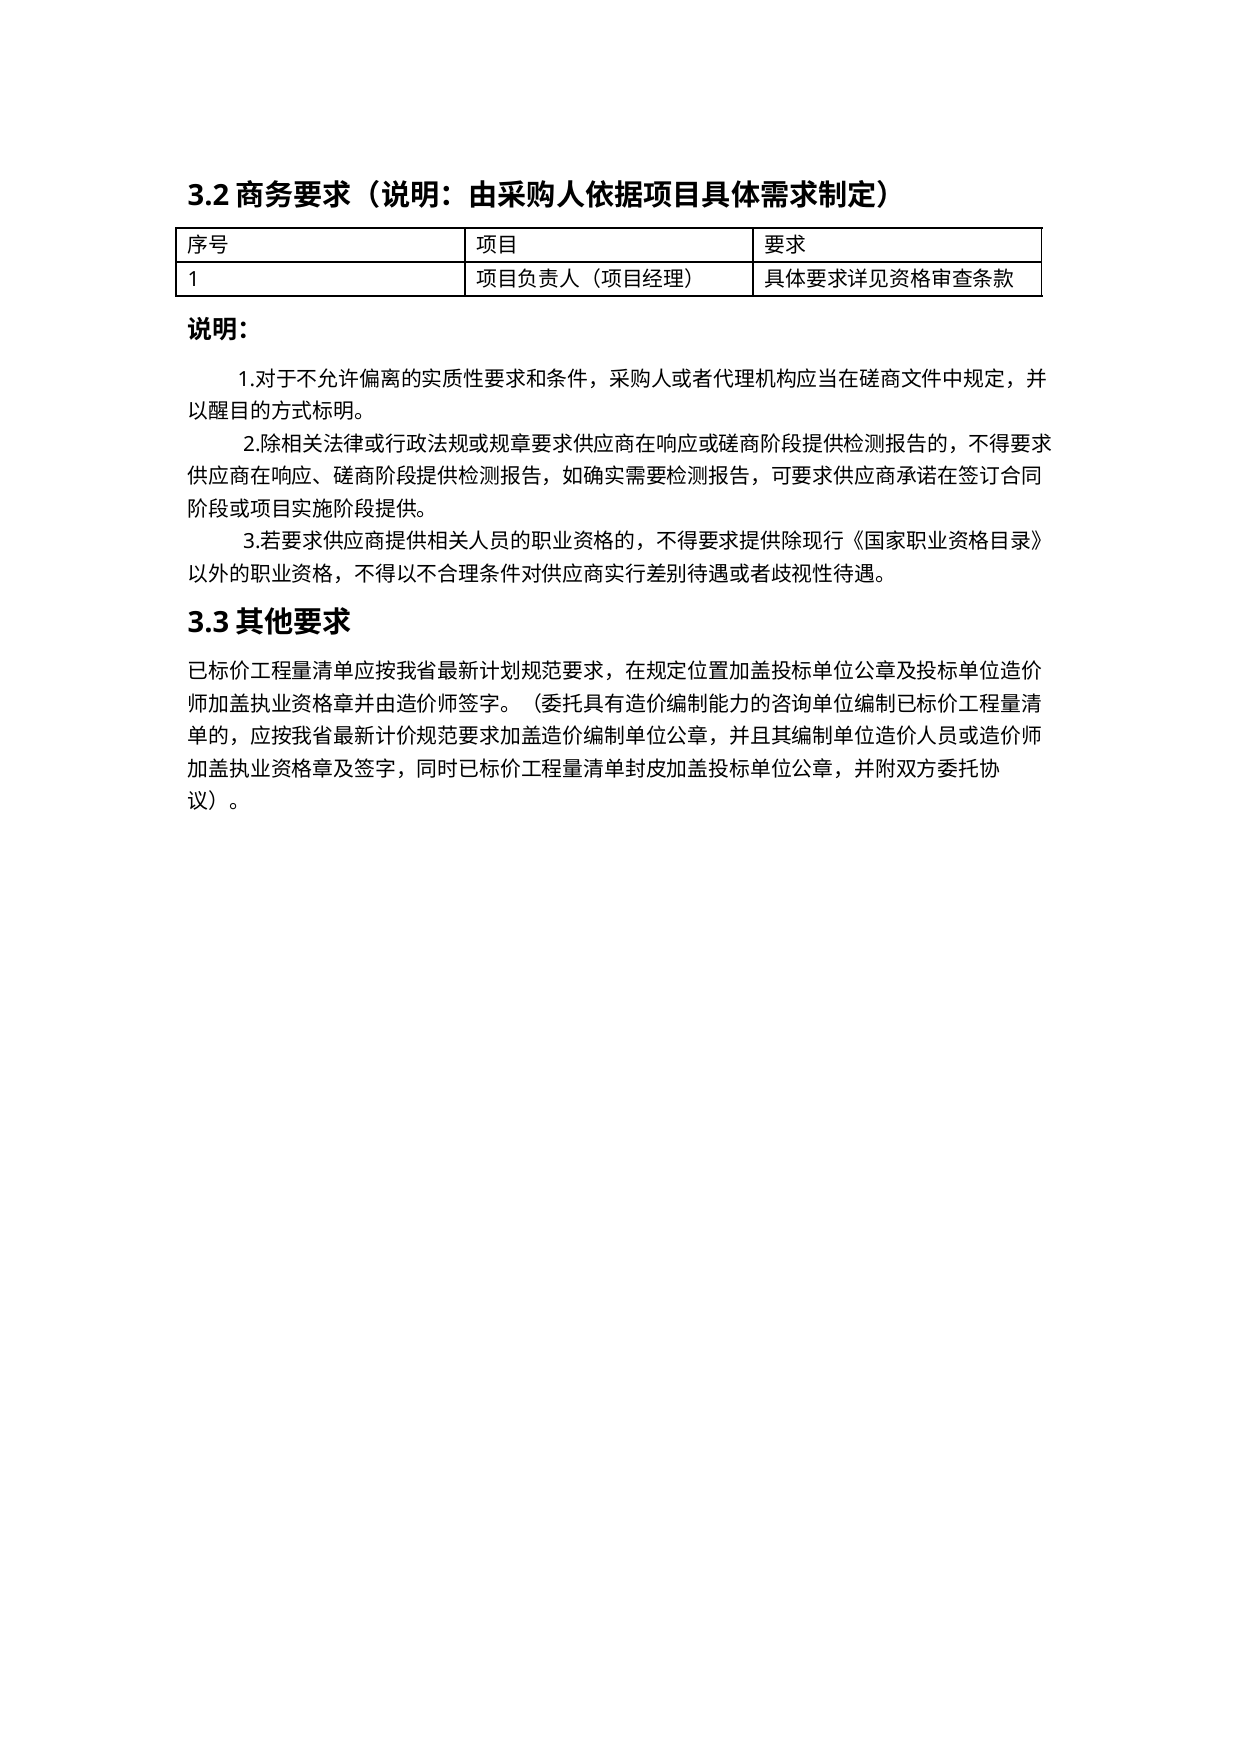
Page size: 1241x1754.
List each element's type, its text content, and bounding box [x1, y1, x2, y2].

text 3.若要求供应商提供相关人员的职业资格的，不得要求提供除现行《国家职业资格目录》以外的职业资格，不得以不合理条件对供应商实行差别待遇或者歧视性待遇。 [187, 524, 1053, 589]
table_cell 具体要求详见资格审查条款 [754, 263, 1041, 295]
text 已标价工程量清单应按我省最新计划规范要求，在规定位置加盖投标单位公章及投标单位造价师加盖执业资格章并由造价师签字。（委托具有造价编制能力的咨询单位编制已标价工程量清单的，应按我省最新计价规范要求加盖造价编制单位公章，并且其编制单位造价人员或造价师加盖执业资格章及签字，同时已标价工程量清单封皮加盖投标单位公章，并附双方委托协议）。 [187, 654, 1053, 817]
text 2.除相关法律或行政法规或规章要求供应商在响应或磋商阶段提供检测报告的，不得要求供应商在响应、磋商阶段提供检测报告，如确实需要检测报告，可要求供应商承诺在签订合同阶段或项目实施阶段提供。 [187, 427, 1053, 524]
text 1.对于不允许偏离的实质性要求和条件，采购人或者代理机构应当在磋商文件中规定，并以醒目的方式标明。 [187, 362, 1053, 427]
table_header 项目 [466, 229, 752, 261]
table_cell 1 [177, 263, 464, 295]
text 说明： [187, 297, 1053, 362]
table_header 序号 [177, 229, 464, 261]
text 3.3其他要求 [187, 589, 1053, 654]
table_cell 项目负责人（项目经理） [466, 263, 752, 295]
table_header 要求 [754, 229, 1041, 261]
text 3.2商务要求（说明：由采购人依据项目具体需求制定） [187, 162, 1053, 227]
